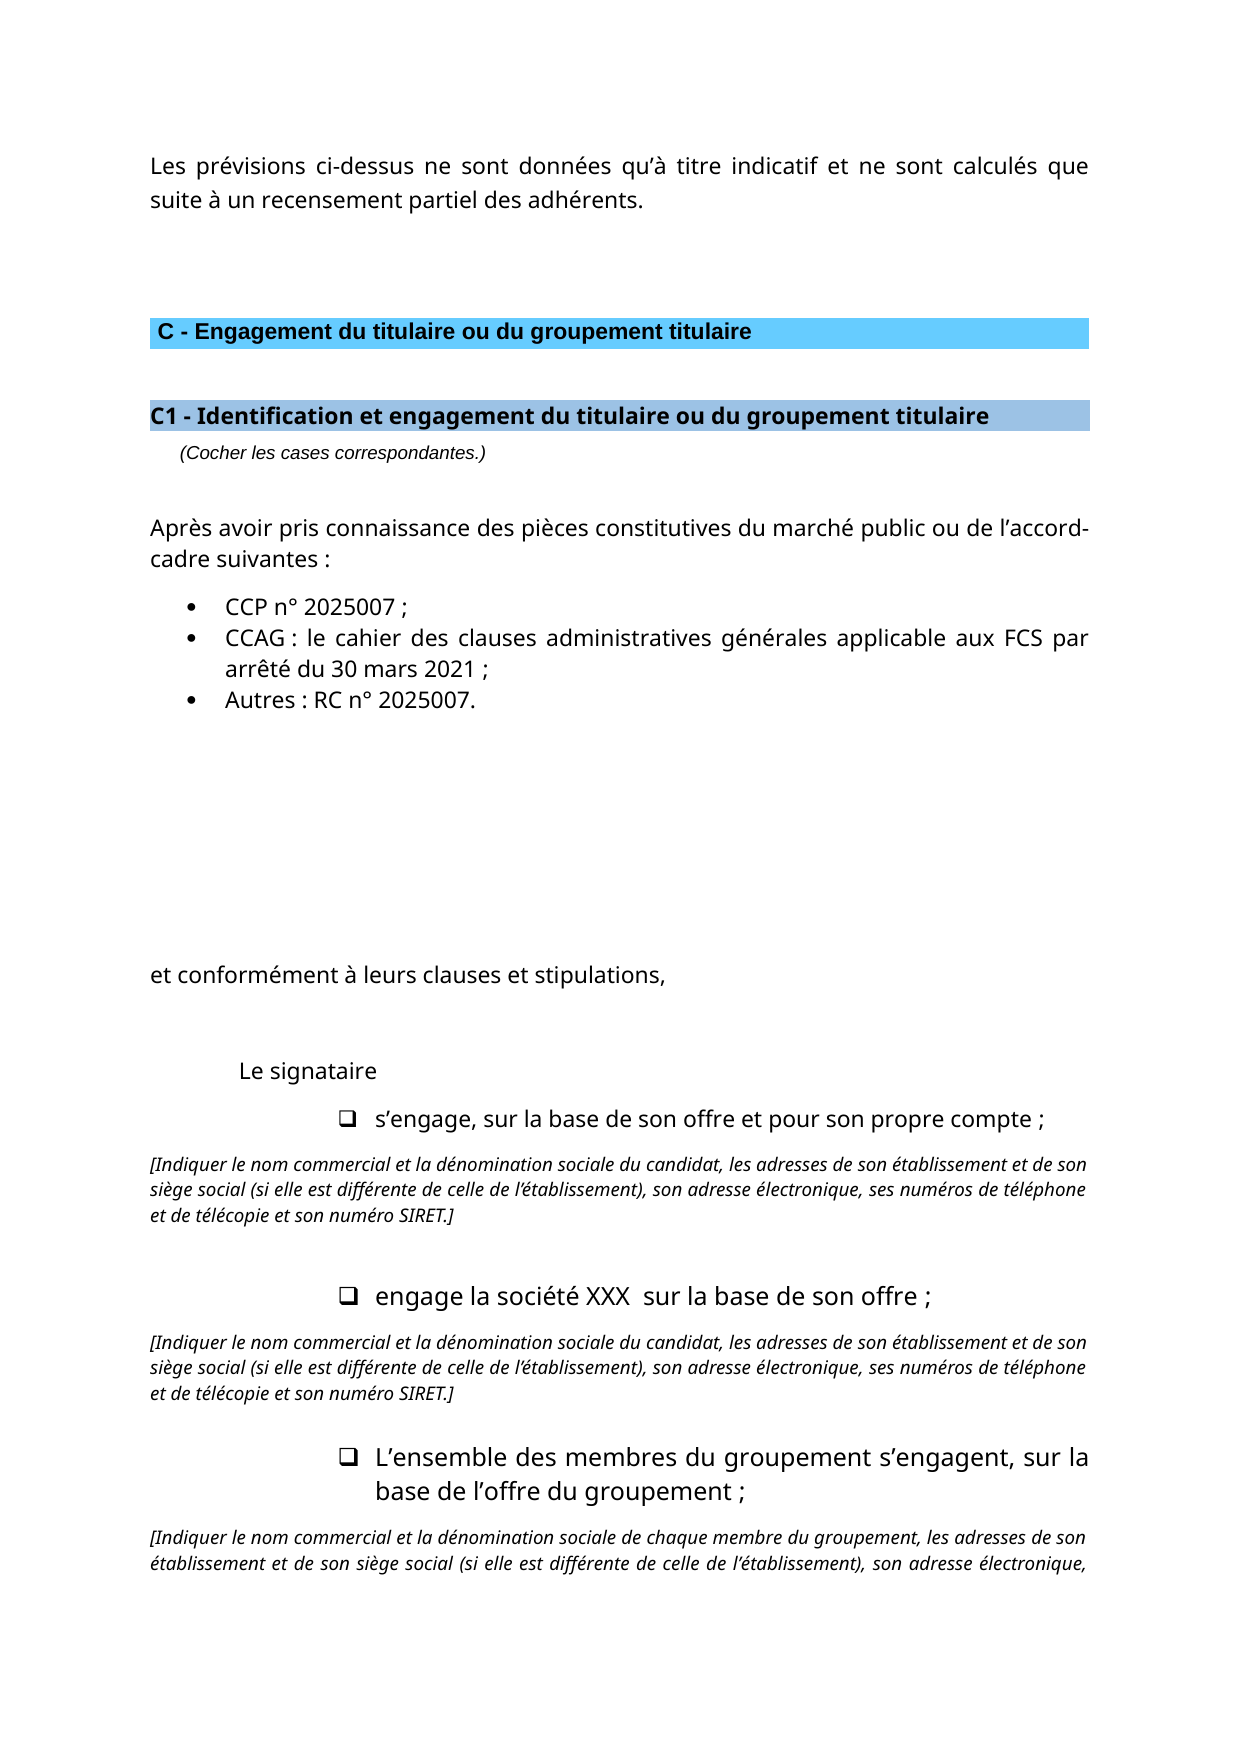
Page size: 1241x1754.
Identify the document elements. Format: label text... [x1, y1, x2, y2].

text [150, 1524, 1090, 1576]
text Après avoir pris connaissance des pièces constitutives du marché public ou de l’accord-cadre suivantes : [150, 512, 1090, 574]
text [Indiquer le nom commercial et la dénomination sociale du candidat, les adresses de son établissement et de son siège social (si elle est différente de celle de l’établissement), son adresse électronique, ses numéros de téléphone et de télécopie et son numéro SIRET.] [150, 1329, 1090, 1406]
text Les prévisions ci-dessus ne sont données qu’à titre indicatif et ne sont calculés que suite à un recensement partiel des adhérents. [150, 150, 1090, 215]
list CCAG : le cahier des clauses administratives générales applicable aux FCS par arrêté du 30 mars 2021 ; [187, 622, 1090, 684]
list CCP n° 2025007 ; [187, 591, 1090, 622]
list Autres : RC n° 2025007. [187, 684, 1090, 716]
table_header C - Engagement du titulaire ou du groupement titulaire [150, 318, 1089, 349]
text Le signataire [239, 1055, 1090, 1087]
text et conformément à leurs clauses et stipulations, [150, 959, 1090, 991]
subtitle C1 - Identification et engagement du titulaire ou du groupement titulaire [150, 400, 1090, 431]
text (Cocher les cases correspondantes.) [179, 442, 1090, 464]
list engage la société XXX sur la base de son offre ; [337, 1278, 1090, 1312]
list L’ensemble des membres du groupement s’engagent, sur la base de l’offre du groupement ; [337, 1440, 1090, 1508]
text [Indiquer le nom commercial et la dénomination sociale du candidat, les adresses de son établissement et de son siège social (si elle est différente de celle de l’établissement), son adresse électronique, ses numéros de téléphone et de télécopie et son numéro SIRET.] [150, 1151, 1090, 1228]
list s’engage, sur la base de son offre et pour son propre compte ; [337, 1103, 1090, 1134]
